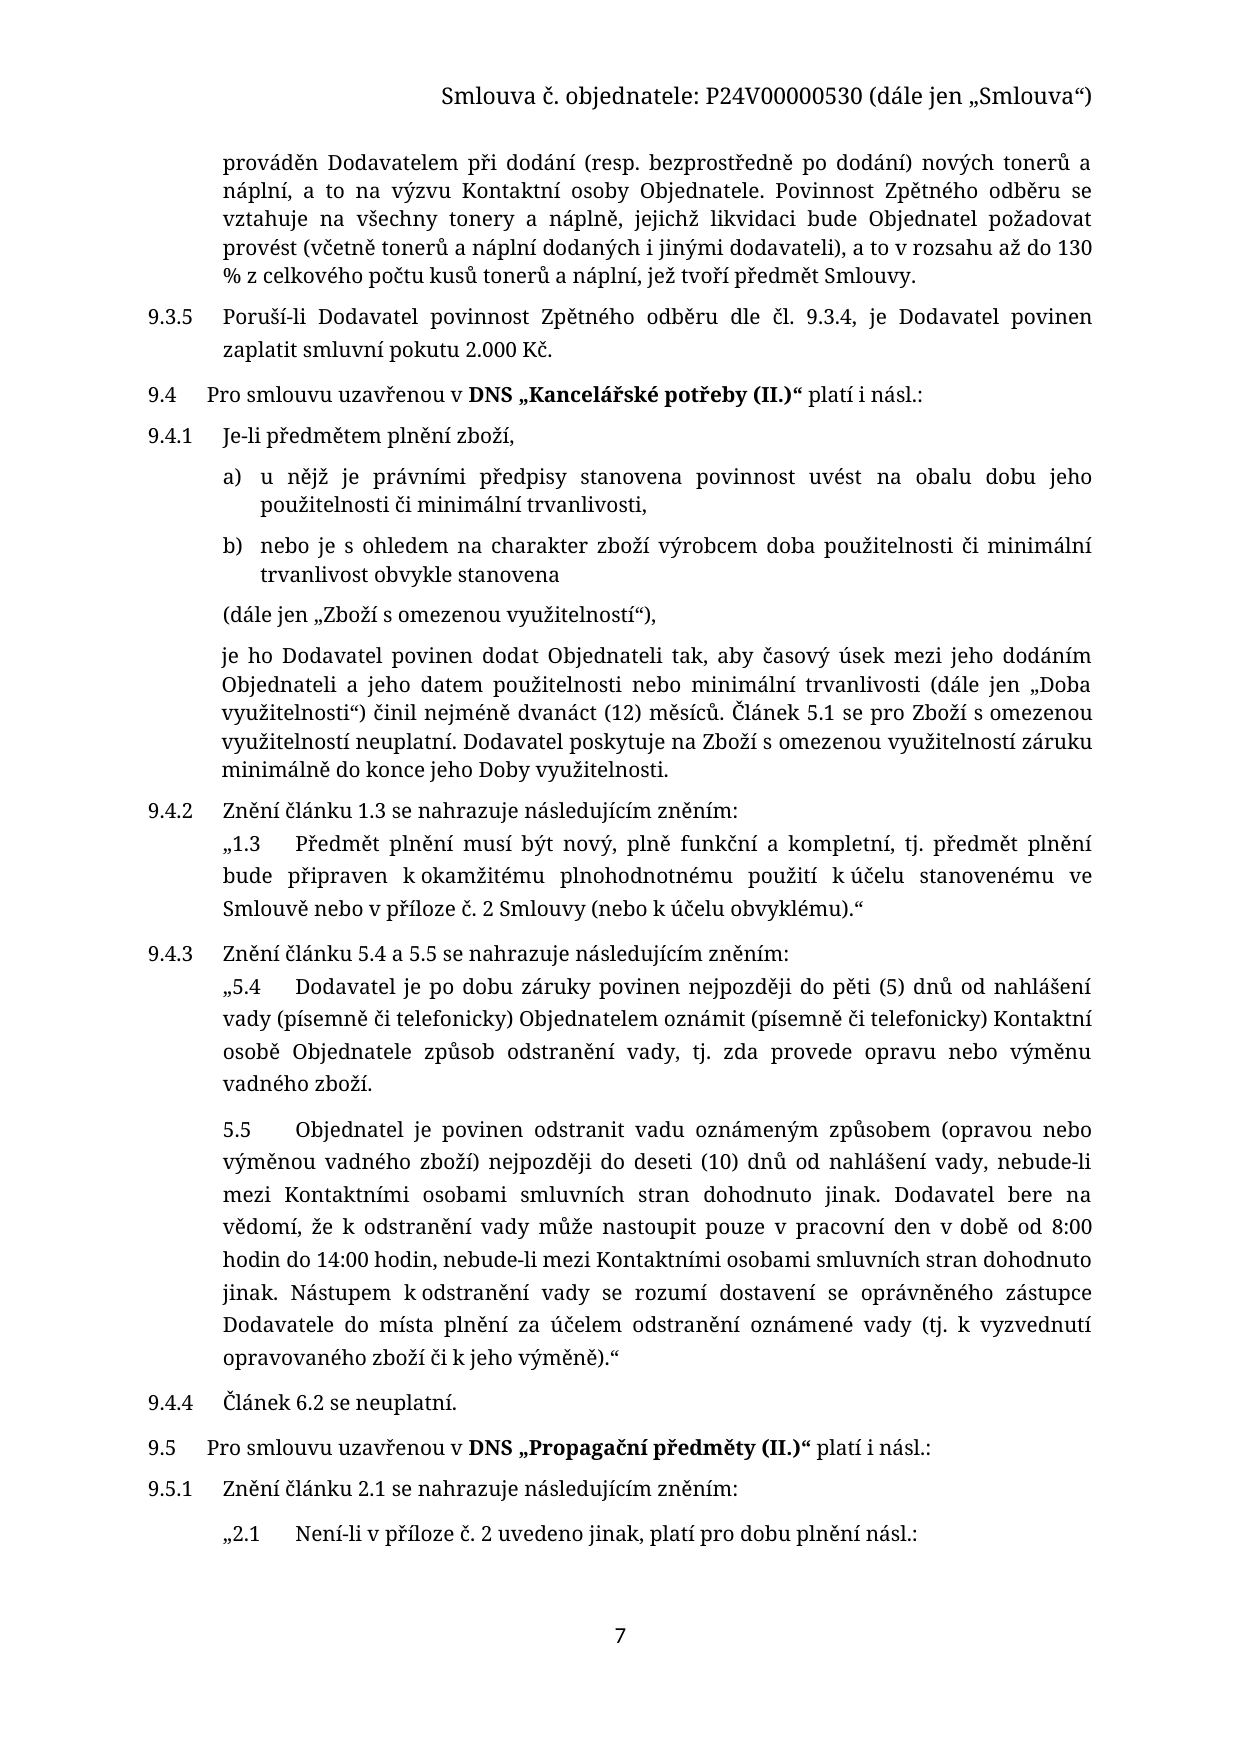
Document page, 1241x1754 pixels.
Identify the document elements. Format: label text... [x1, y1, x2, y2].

list Článek 6.2 se neuplatní. [148, 1388, 1093, 1416]
list „2.1 Není-li v příloze č. 2 uvedeno jinak, platí pro dobu plnění násl.: [223, 1519, 1093, 1548]
list nebo je s ohledem na charakter zboží výrobcem doba použitelnosti či minimální trvanlivost obvykle stanovena [223, 531, 1093, 588]
text (dále jen „Zboží s omezenou využitelností“), [223, 601, 1093, 629]
list Znění článku 1.3 se nahrazuje následujícím zněním: [148, 796, 1093, 825]
list u nějž je právními předpisy stanovena povinnost uvést na obalu dobu jeho použitelnosti či minimální trvanlivosti, [223, 462, 1093, 519]
list Znění článku 5.4 a 5.5 se nahrazuje následujícím zněním: [148, 939, 1093, 968]
list „5.4 Dodavatel je po dobu záruky povinen nejpozději do pěti (5) dnů od nahlášení vady (písemně či telefonicky) Objednatelem oznámit (písemně či telefonicky) Kontaktní osobě Objednatele způsob odstranění vady, tj. zda provede opravu nebo výměnu vadného zboží. [223, 972, 1093, 1098]
list 5.5 Objednatel je povinen odstranit vadu oznámeným způsobem (opravou nebo výměnou vadného zboží) nejpozději do deseti (10) dnů od nahlášení vady, nebude-li mezi Kontaktními osobami smluvních stran dohodnuto jinak. Dodavatel bere na vědomí, že k odstranění vady může nastoupit pouze v pracovní den v době od 8:00 hodin do 14:00 hodin, nebude-li mezi Kontaktními osobami smluvních stran dohodnuto jinak. Nástupem k odstranění vady se rozumí dostavení se oprávněného zástupce Dodavatele do místa plnění za účelem odstranění oznámené vady (tj. k vyzvednutí opravovaného zboží či k jeho výměně).“ [223, 1115, 1093, 1371]
list „1.3 Předmět plnění musí být nový, plně funkční a kompletní, tj. předmět plnění bude připraven k okamžitému plnohodnotnému použití k účelu stanovenému ve Smlouvě nebo v příloze č. 2 Smlouvy (nebo k účelu obvyklému).“ [223, 829, 1093, 922]
text je ho Dodavatel povinen dodat Objednateli tak, aby časový úsek mezi jeho dodáním Objednateli a jeho datem použitelnosti nebo minimální trvanlivosti (dále jen „Doba využitelnosti“) činil nejméně dvanáct (12) měsíců. Článek 5.1 se pro Zboží s omezenou využitelností neuplatní. Dodavatel poskytuje na Zboží s omezenou využitelností záruku minimálně do konce jeho Doby využitelnosti. [221, 642, 1093, 784]
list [148, 148, 1093, 290]
list Znění článku 2.1 se nahrazuje následujícím zněním: [148, 1474, 1093, 1502]
list Pro smlouvu uzavřenou v DNS „Kancelářské potřeby (II.)“ platí i násl.: [148, 380, 1093, 408]
list Je-li předmětem plnění zboží, [148, 421, 1093, 449]
list Poruší-li Dodavatel povinnost Zpětného odběru dle čl. 9.3.4, je Dodavatel povinen zaplatit smluvní pokutu 2.000 Kč. [148, 302, 1093, 363]
list Pro smlouvu uzavřenou v DNS „Propagační předměty (II.)“ platí i násl.: [148, 1433, 1093, 1462]
